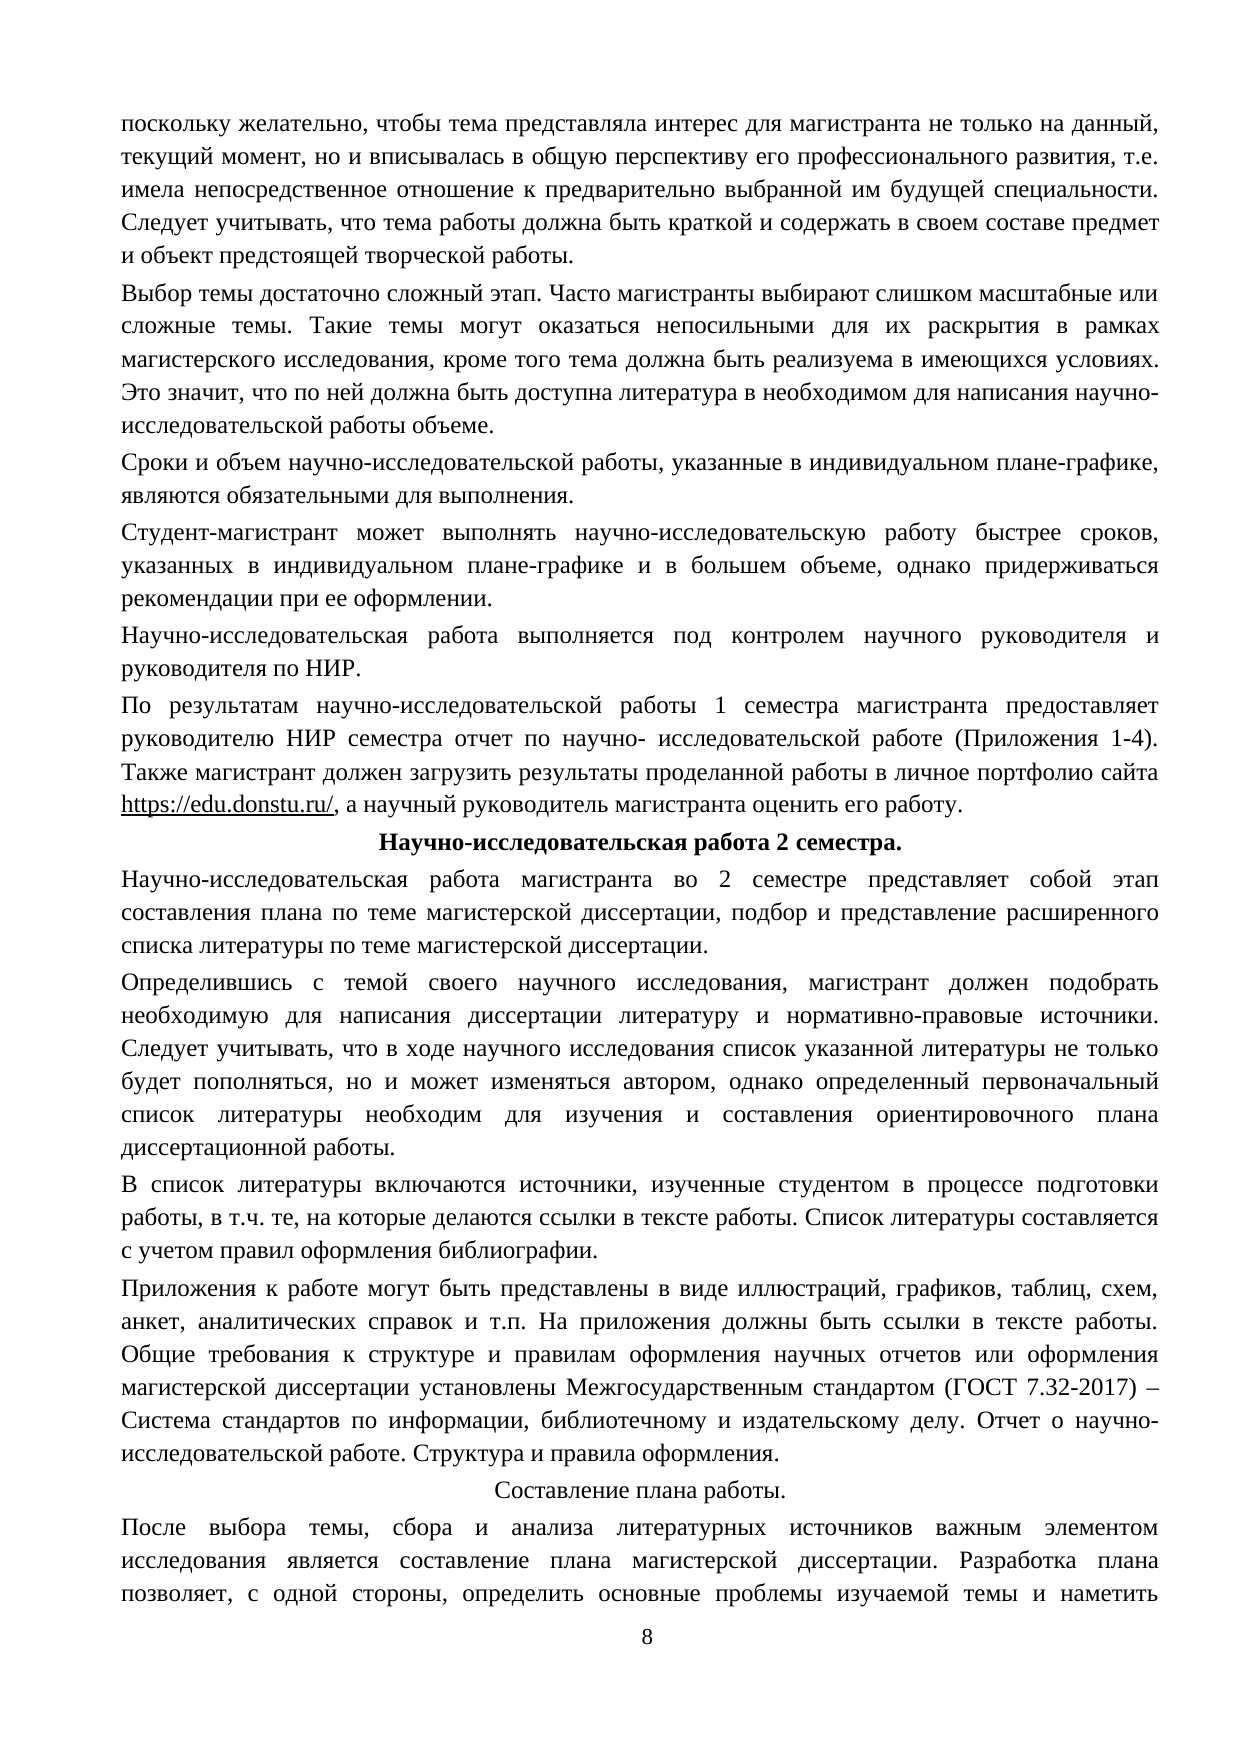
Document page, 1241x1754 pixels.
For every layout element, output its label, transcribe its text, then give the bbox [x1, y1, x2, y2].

text Сроки и объем научно-исследовательской работы, указанные в индивидуальном плане-графике, являются обязательными для выполнения. [121, 447, 1160, 509]
text Научно-исследовательская работа магистранта во 2 семестре представляет собой этап составления плана по теме магистерской диссертации, подбор и представление расширенного списка литературы по теме магистерской диссертации. [121, 864, 1160, 959]
text Научно-исследовательская работа выполняется под контролем научного руководителя и руководителя по НИР. [121, 620, 1160, 682]
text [121, 108, 1160, 269]
text В список литературы включаются источники, изученные студентом в процессе подготовки работы, в т.ч. те, на которые делаются ссылки в тексте работы. Список литературы составляется с учетом правил оформления библиографии. [121, 1169, 1160, 1264]
text Составление плана работы. [121, 1475, 1160, 1504]
text Определившись с темой своего научного исследования, магистрант должен подобрать необходимую для написания диссертации литературу и нормативно-правовые источники. Следует учитывать, что в ходе научного исследования список указанной литературы не только будет пополняться, но и может изменяться автором, однако определенный первоначальный список литературы необходим для изучения и составления ориентировочного плана диссертационной работы. [121, 967, 1160, 1161]
text Приложения к работе могут быть представлены в виде иллюстраций, графиков, таблиц, схем, анкет, аналитических справок и т.п. На приложения должны быть ссылки в тексте работы. Общие требования к структуре и правилам оформления научных отчетов или оформления магистерской диссертации установлены Межгосударственным стандартом (ГОСТ 7.32-2017) – Система стандартов по информации, библиотечному и издательскому делу. Отчет о научно-исследовательской работе. Структура и правила оформления. [121, 1273, 1160, 1467]
subtitle Научно-исследовательская работа 2 семестра. [121, 827, 1160, 856]
text По результатам научно-исследовательской работы 1 семестра магистранта предоставляет руководителю НИР семестра отчет по научно- исследовательской работе (Приложения 1-4). Также магистрант должен загрузить результаты проделанной работы в личное портфолио сайта https://edu.donstu.ru/, а научный руководитель магистранта оценить его работу. [121, 691, 1160, 818]
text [121, 1512, 1160, 1607]
text Выбор темы достаточно сложный этап. Часто магистранты выбирают слишком масштабные или сложные темы. Такие темы могут оказаться непосильными для их раскрытия в рамках магистерского исследования, кроме того тема должна быть реализуема в имеющихся условиях. Это значит, что по ней должна быть доступна литература в необходимом для написания научно-исследовательской работы объеме. [121, 278, 1160, 438]
text Студент-магистрант может выполнять научно-исследовательскую работу быстрее сроков, указанных в индивидуальном плане-графике и в большем объеме, однако придерживаться рекомендации при ее оформлении. [121, 517, 1160, 612]
